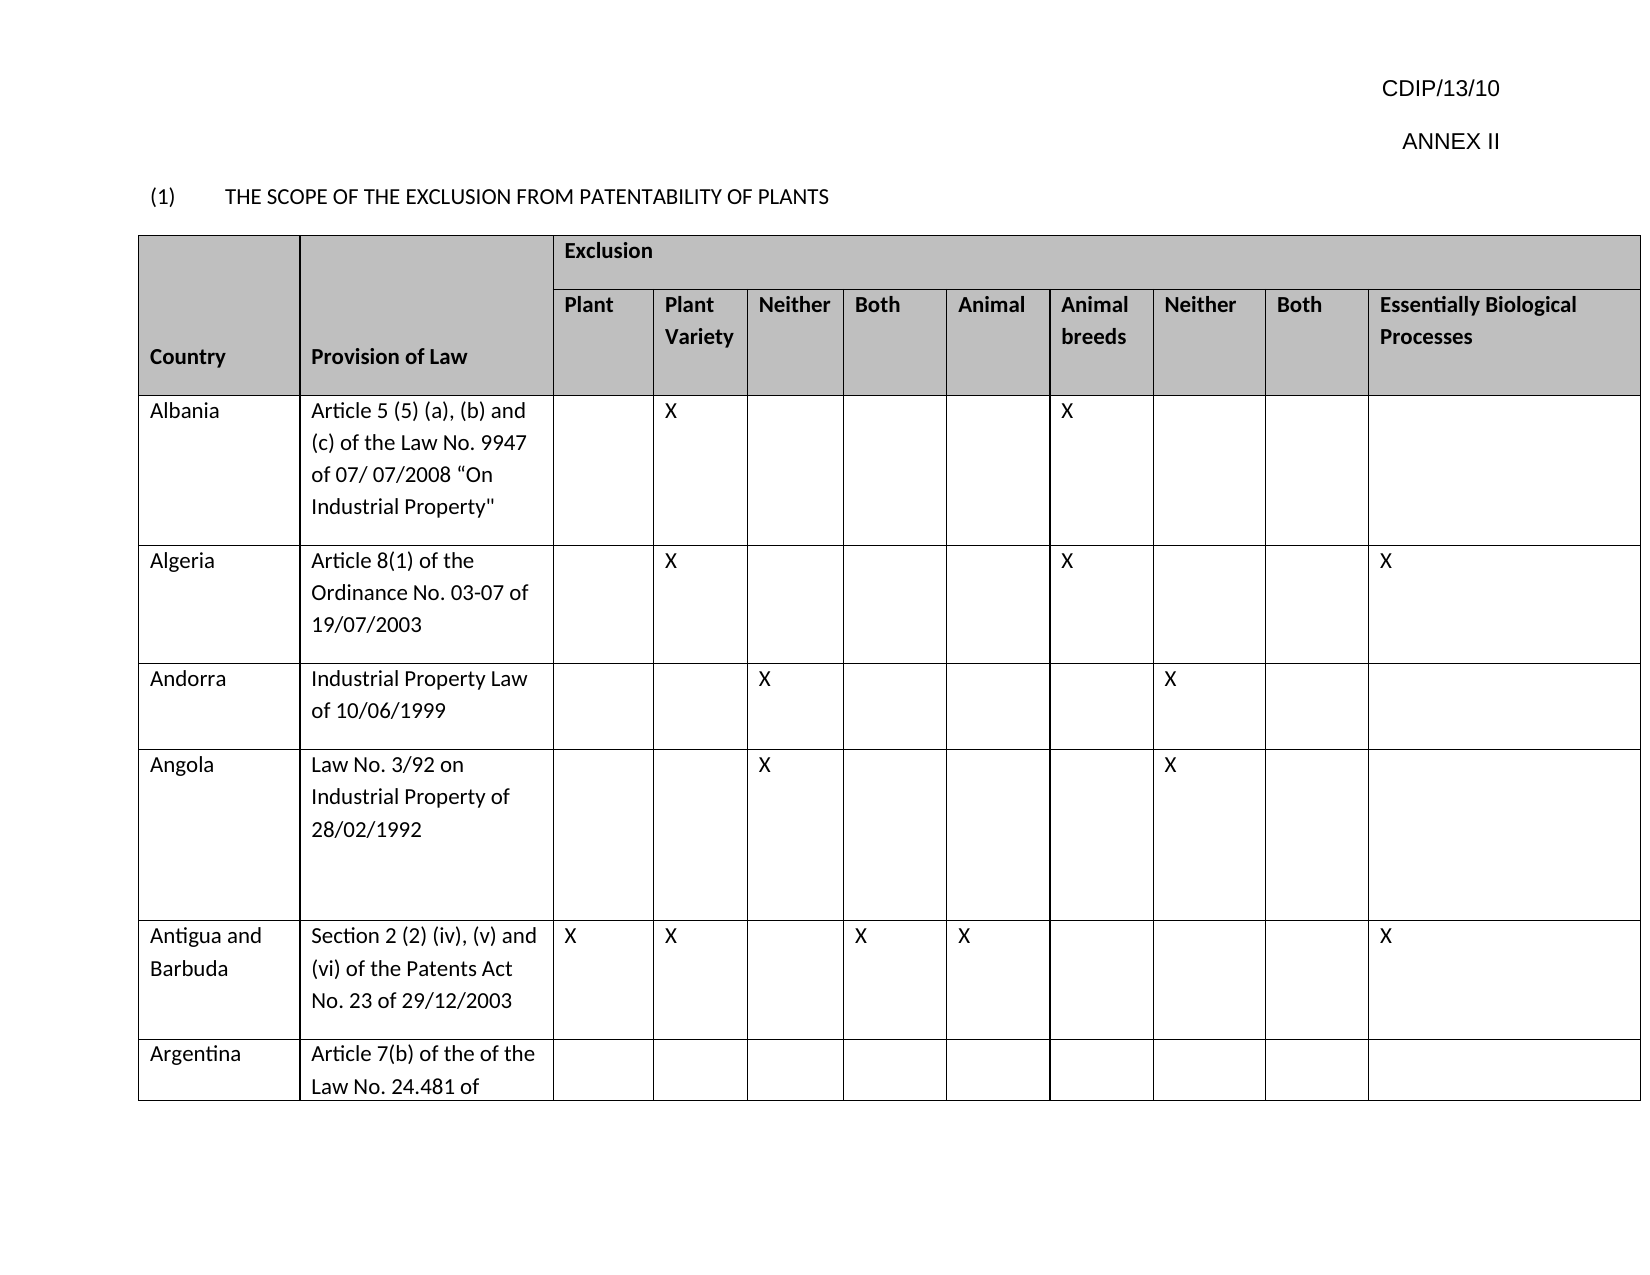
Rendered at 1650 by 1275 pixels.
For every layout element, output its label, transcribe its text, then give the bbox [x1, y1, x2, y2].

table_cell X [1369, 921, 1640, 1038]
table_cell [1154, 921, 1265, 1038]
table_cell [654, 664, 747, 749]
text (1) THE SCOPE OF THE EXCLUSION FROM PATENTABILITY OF PLANTS [150, 182, 1500, 210]
table_cell [947, 396, 1049, 545]
table_cell [748, 1040, 843, 1100]
table_cell [947, 1040, 1049, 1100]
table_cell [844, 396, 946, 545]
table_cell [1154, 396, 1265, 545]
table_cell [947, 664, 1049, 749]
table_cell [554, 1040, 653, 1100]
table_cell [844, 546, 946, 663]
table_cell [748, 546, 843, 663]
table_cell [844, 664, 946, 749]
table_cell X [554, 921, 653, 1038]
table_cell X [1154, 750, 1265, 920]
table_cell [748, 396, 843, 545]
table_cell Animal [947, 290, 1049, 395]
table_cell [554, 396, 653, 545]
table_cell Industrial Property Law of 10/06/1999 [301, 664, 553, 749]
table_cell [654, 750, 747, 920]
table_cell Albania [139, 396, 299, 545]
table_cell [844, 1040, 946, 1100]
table_cell [947, 750, 1049, 920]
table_cell X [654, 396, 747, 545]
table_cell [554, 664, 653, 749]
table_cell [1266, 546, 1368, 663]
table_cell [1369, 664, 1640, 749]
table_cell [1266, 1040, 1368, 1100]
table_header Provision of Law [301, 236, 553, 395]
table_cell Angola [139, 750, 299, 920]
table_cell [844, 750, 946, 920]
table_cell X [1369, 546, 1640, 663]
table_cell X [947, 921, 1049, 1038]
table_cell Both [844, 290, 946, 395]
table_cell X [748, 750, 843, 920]
table_header Exclusion [554, 236, 1640, 289]
table_cell [1369, 750, 1640, 920]
table_cell X [1051, 546, 1153, 663]
table_cell [947, 546, 1049, 663]
table_cell [1266, 750, 1368, 920]
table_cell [301, 1040, 553, 1100]
table_cell Both [1266, 290, 1368, 395]
table_cell [1266, 396, 1368, 545]
table_cell [1266, 664, 1368, 749]
table_cell Article 8(1) of the Ordinance No. 03-07 of 19/07/2003 [301, 546, 553, 663]
table_cell [554, 750, 653, 920]
table_cell Section 2 (2) (iv), (v) and (vi) of the Patents Act No. 23 of 29/12/2003 [301, 921, 553, 1038]
table_cell [554, 546, 653, 663]
table_cell [1154, 1040, 1265, 1100]
table_cell [1154, 546, 1265, 663]
table_cell [1051, 750, 1153, 920]
table_cell Essentially Biological Processes [1369, 290, 1640, 395]
table_cell X [654, 921, 747, 1038]
table_cell Plant [554, 290, 653, 395]
table_cell Neither [1154, 290, 1265, 395]
table_cell Algeria [139, 546, 299, 663]
table_cell X [844, 921, 946, 1038]
table_cell [1051, 921, 1153, 1038]
table_cell X [748, 664, 843, 749]
table_cell Argentina (unclear law) [139, 1040, 299, 1100]
table_cell Animal breeds [1051, 290, 1153, 395]
table_cell X [1154, 664, 1265, 749]
table_cell [748, 921, 843, 1038]
table_cell [1369, 396, 1640, 545]
table_header Country [139, 236, 299, 395]
table_cell Law No. 3/92 on Industrial Property of 28/02/1992 [301, 750, 553, 920]
table_cell [1369, 1040, 1640, 1100]
table_cell Antigua and Barbuda [139, 921, 299, 1038]
table_cell Plant Variety [654, 290, 747, 395]
table_cell Neither [748, 290, 843, 395]
table_cell Andorra [139, 664, 299, 749]
table_cell [1266, 921, 1368, 1038]
table_cell X [1051, 396, 1153, 545]
table_cell [654, 1040, 747, 1100]
table_cell Article 5 (5) (a), (b) and (c) of the Law No. 9947 of 07/ 07/2008 “On Industrial Property" [301, 396, 553, 545]
table_cell [1051, 1040, 1153, 1100]
table_cell X [654, 546, 747, 663]
table_cell [1051, 664, 1153, 749]
